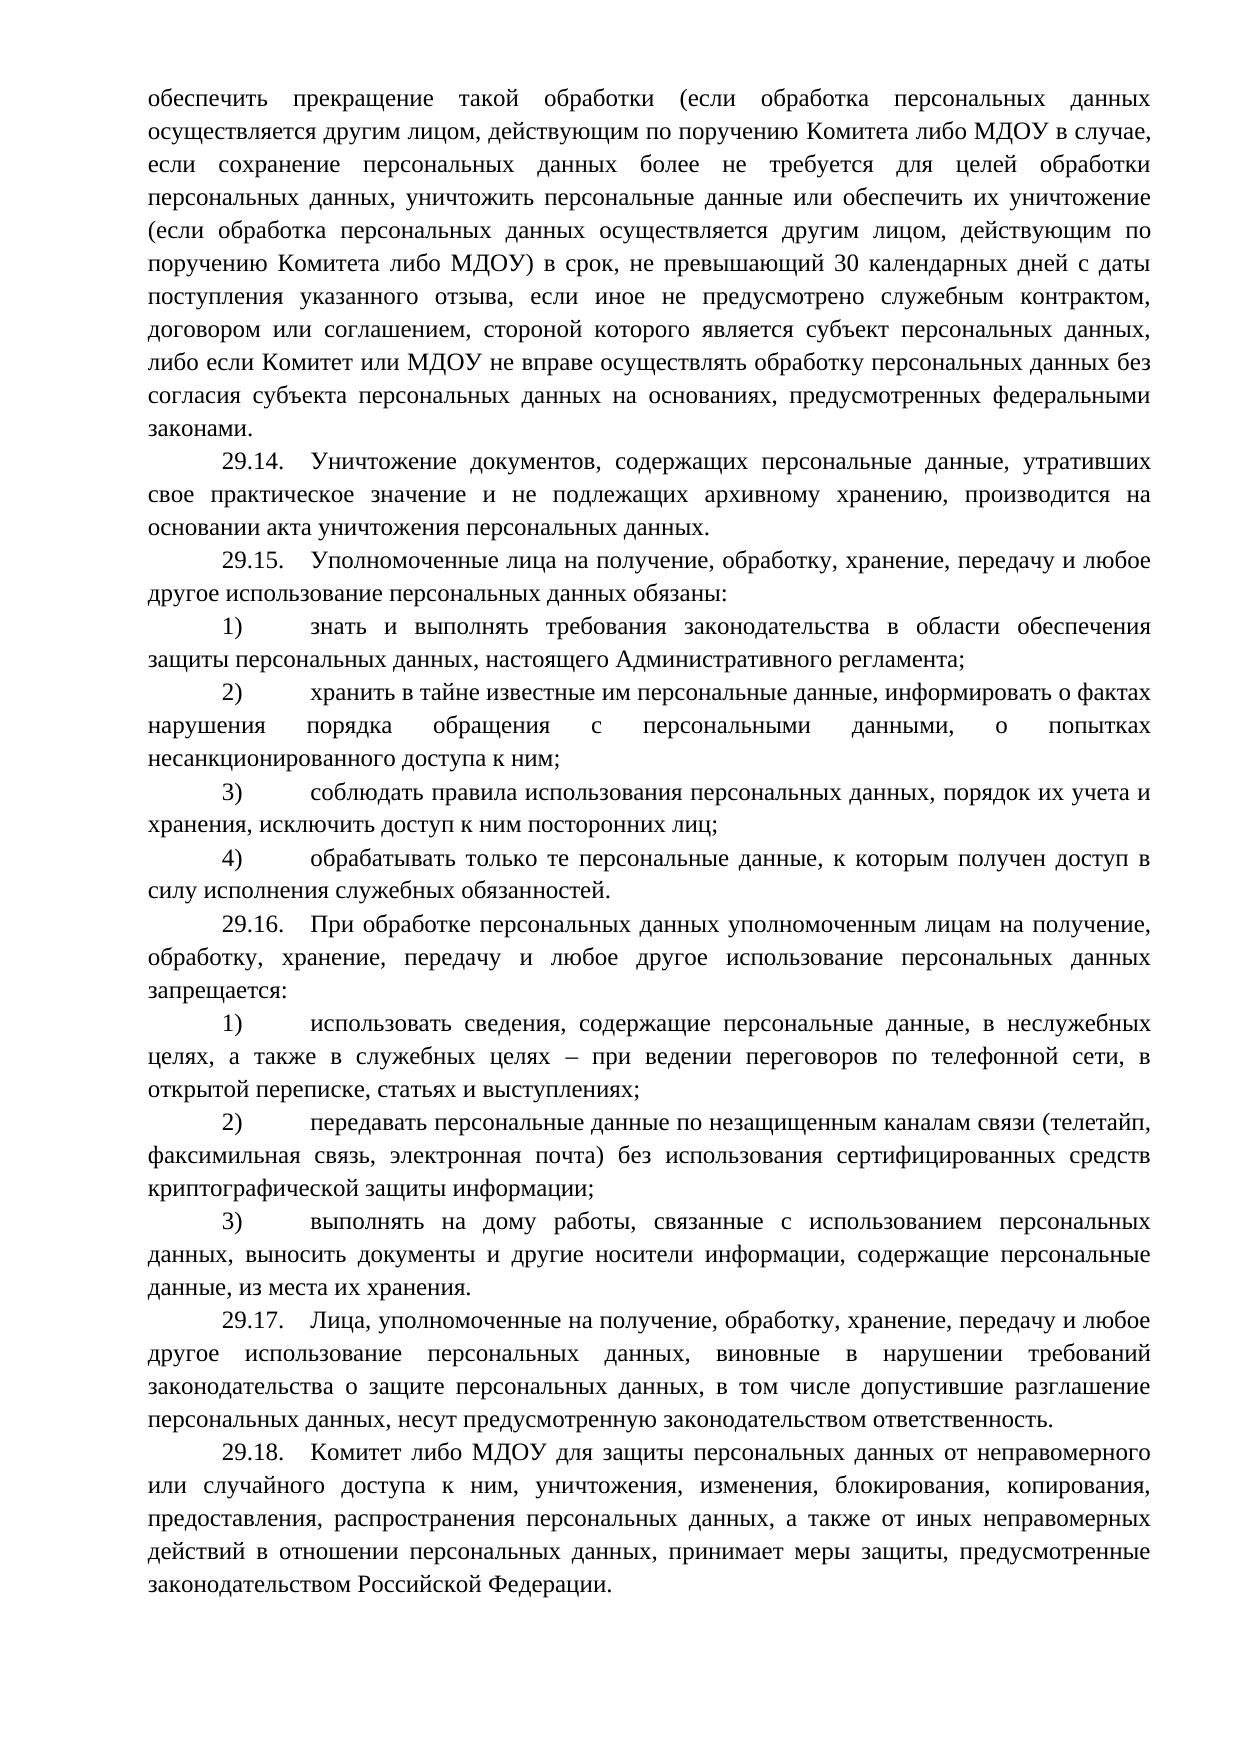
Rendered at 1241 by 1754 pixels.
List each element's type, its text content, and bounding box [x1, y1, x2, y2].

text 29.18. Комитет либо МДОУ для защиты персональных данных от неправомерного или случайного доступа к ним, уничтожения, изменения, блокирования, копирования, предоставления, распространения персональных данных, а также от иных неправомерных действий в отношении персональных данных, принимает меры защиты, предусмотренные законодательством Российской Федерации. [148, 1437, 1152, 1598]
text 29.16. При обработке персональных данных уполномоченным лицам на получение, обработку, хранение, передачу и любое другое использование персональных данных запрещается: [148, 909, 1152, 1003]
text 29.15. Уполномоченные лица на получение, обработку, хранение, передачу и любое другое использование персональных данных обязаны: [148, 545, 1152, 607]
list 1) знать и выполнять требования законодательства в области обеспечения защиты персональных данных, настоящего Административного регламента; [148, 611, 1152, 673]
text 29.17. Лица, уполномоченные на получение, обработку, хранение, передачу и любое другое использование персональных данных, виновные в нарушении требований законодательства о защите персональных данных, в том числе допустившие разглашение персональных данных, несут предусмотренную законодательством ответственность. [148, 1305, 1152, 1433]
text 29.14. Уничтожение документов, содержащих персональные данные, утративших свое практическое значение и не подлежащих архивному хранению, производится на основании акта уничтожения персональных данных. [148, 446, 1152, 541]
list использовать сведения, содержащие персональные данные, в неслужебных целях, а также в служебных целях – при ведении переговоров по телефонной сети, в открытой переписке, статьях и выступлениях; [148, 1008, 1152, 1102]
list выполнять на дому работы, связанные с использованием персональных данных, выносить документы и другие носители информации, содержащие персональные данные, из места их хранения. [148, 1206, 1152, 1301]
list соблюдать правила использования персональных данных, порядок их учета и хранения, исключить доступ к ним посторонних лиц; [148, 777, 1152, 838]
list передавать персональные данные по незащищенным каналам связи (телетайп, факсимильная связь, электронная почта) без использования сертифицированных средств криптографической защиты информации; [148, 1107, 1152, 1202]
list обрабатывать только те персональные данные, к которым получен доступ в силу исполнения служебных обязанностей. [148, 843, 1152, 904]
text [148, 83, 1152, 442]
list 2) хранить в тайне известные им персональные данные, информировать о фактах нарушения порядка обращения с персональными данными, о попытках несанкционированного доступа к ним; [148, 677, 1152, 772]
